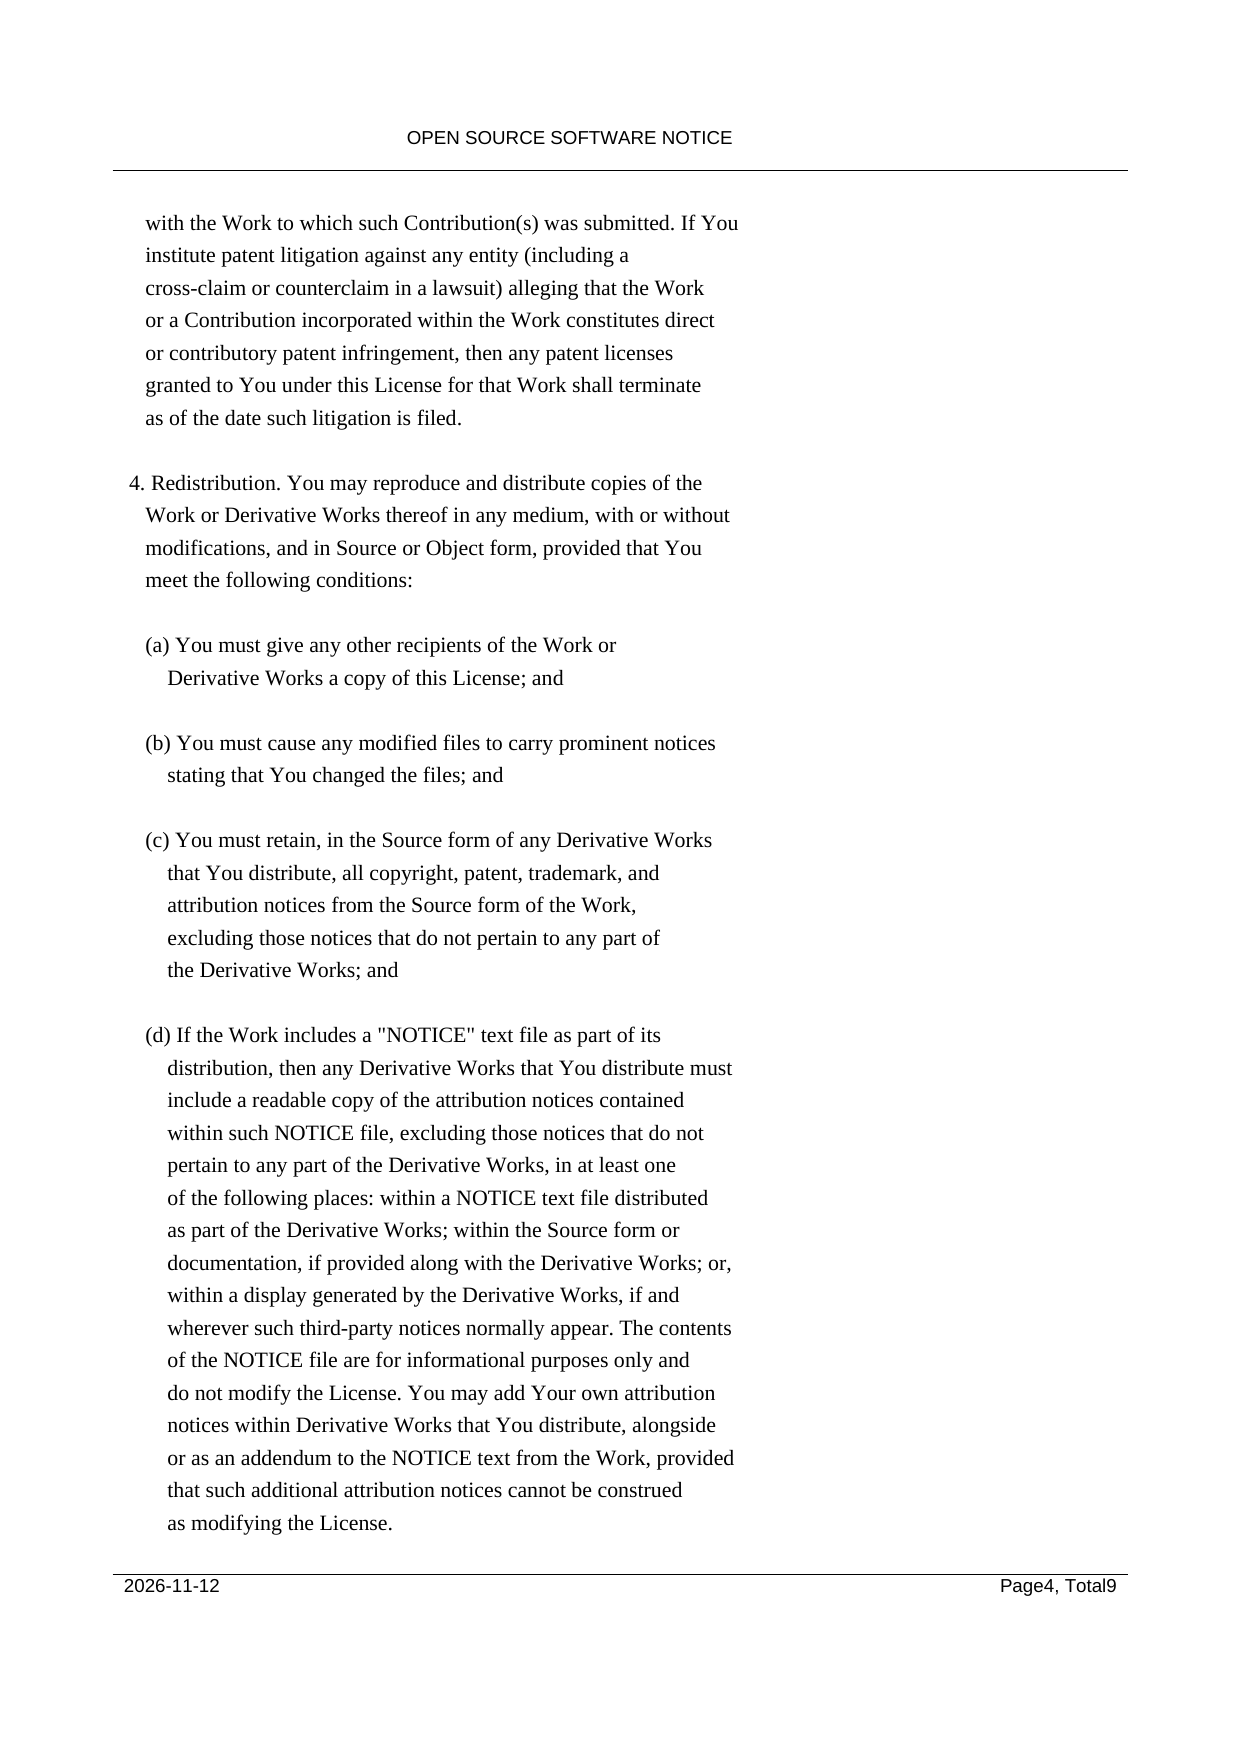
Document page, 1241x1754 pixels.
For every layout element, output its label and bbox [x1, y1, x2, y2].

text [112, 206, 1128, 1539]
